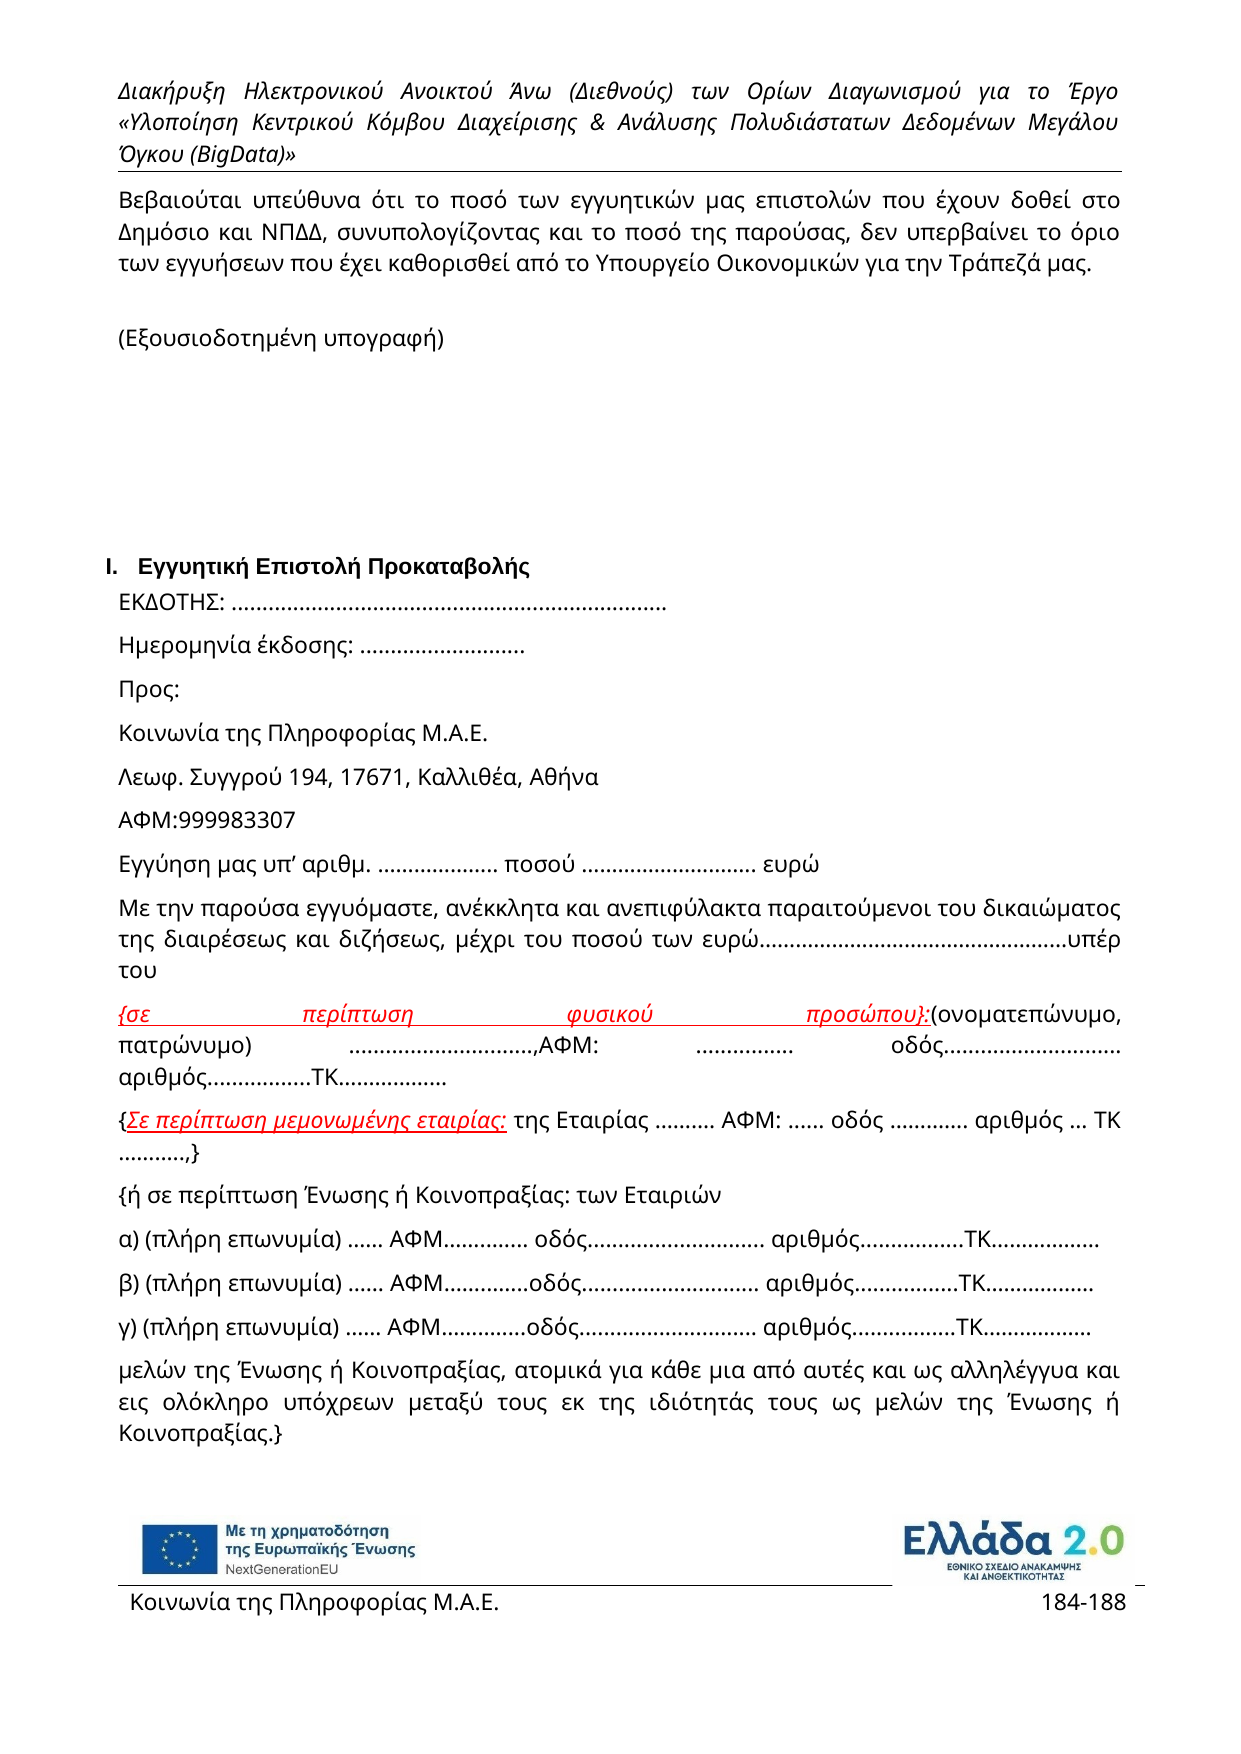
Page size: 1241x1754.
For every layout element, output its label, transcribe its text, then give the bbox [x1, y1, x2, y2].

text Βεβαιούται υπεύθυνα ότι το ποσό των εγγυητικών μας επιστολών που έχουν δοθεί στο Δημόσιο και ΝΠΔΔ, συνυπολογίζοντας και το ποσό της παρούσας, δεν υπερβαίνει το όριο των εγγυήσεων που έχει καθορισθεί από το Υπουργείο Οικονομικών για την Τράπεζά μας. [118, 184, 1122, 278]
subtitle Εγγυητική Επιστολή Προκαταβολής [118, 553, 1122, 579]
text ΕΚΔΟΤΗΣ: ....................................................................... [118, 586, 1122, 617]
text Ημερομηνία έκδοσης: ........................... [118, 629, 1122, 661]
text β) (πλήρη επωνυμία) …… ΑΦΜ…….…....οδός............................. αριθμός.................ΤΚ……………… [118, 1267, 1122, 1298]
text {σε περίπτωση φυσικού προσώπου}:(ονοματεπώνυμο, πατρώνυμο) ..............................,ΑΦΜ: ................ οδός............................. αριθμός.................ΤΚ……………… [118, 998, 1122, 1092]
text Λεωφ. Συγγρού 194, 17671, Καλλιθέα, Αθήνα [118, 761, 1122, 792]
text Εγγύηση μας υπ’ αριθμ. ……………….. ποσού ………………….……. ευρώ [118, 848, 1122, 879]
text (Εξουσιοδοτημένη υπογραφή) [118, 322, 1122, 353]
text ΑΦΜ:999983307 [118, 804, 1122, 836]
text Κοινωνία της Πληροφορίας Μ.Α.Ε. [118, 717, 1122, 748]
text {ή σε περίπτωση Ένωσης ή Κοινοπραξίας: των Εταιριών [118, 1179, 1122, 1211]
text α) (πλήρη επωνυμία) …… ΑΦΜ…….….... οδός............................. αριθμός.................ΤΚ……………… [118, 1223, 1122, 1254]
text {Σε περίπτωση μεμονωμένης εταιρίας: της Εταιρίας ………. ΑΦΜ: ...... οδός …………. αριθμός … ΤΚ ………..,} [118, 1104, 1122, 1167]
text μελών της Ένωσης ή Κοινοπραξίας, ατομικά για κάθε μια από αυτές και ως αλληλέγγυα και εις ολόκληρο υπόχρεων μεταξύ τους εκ της ιδιότητάς τους ως μελών της Ένωσης ή Κοινοπραξίας.} [118, 1354, 1122, 1448]
text γ) (πλήρη επωνυμία) …… ΑΦΜ…….…....οδός............................. αριθμός.................ΤΚ……………… [118, 1311, 1122, 1342]
picture [129, 1515, 422, 1584]
picture [892, 1514, 1135, 1586]
text Προς: [118, 673, 1122, 704]
text Με την παρούσα εγγυόμαστε, ανέκκλητα και ανεπιφύλακτα παραιτούμενοι του δικαιώματος της διαιρέσεως και διζήσεως, μέχρι του ποσού των ευρώ……………………………………………υπέρ του [118, 892, 1122, 986]
